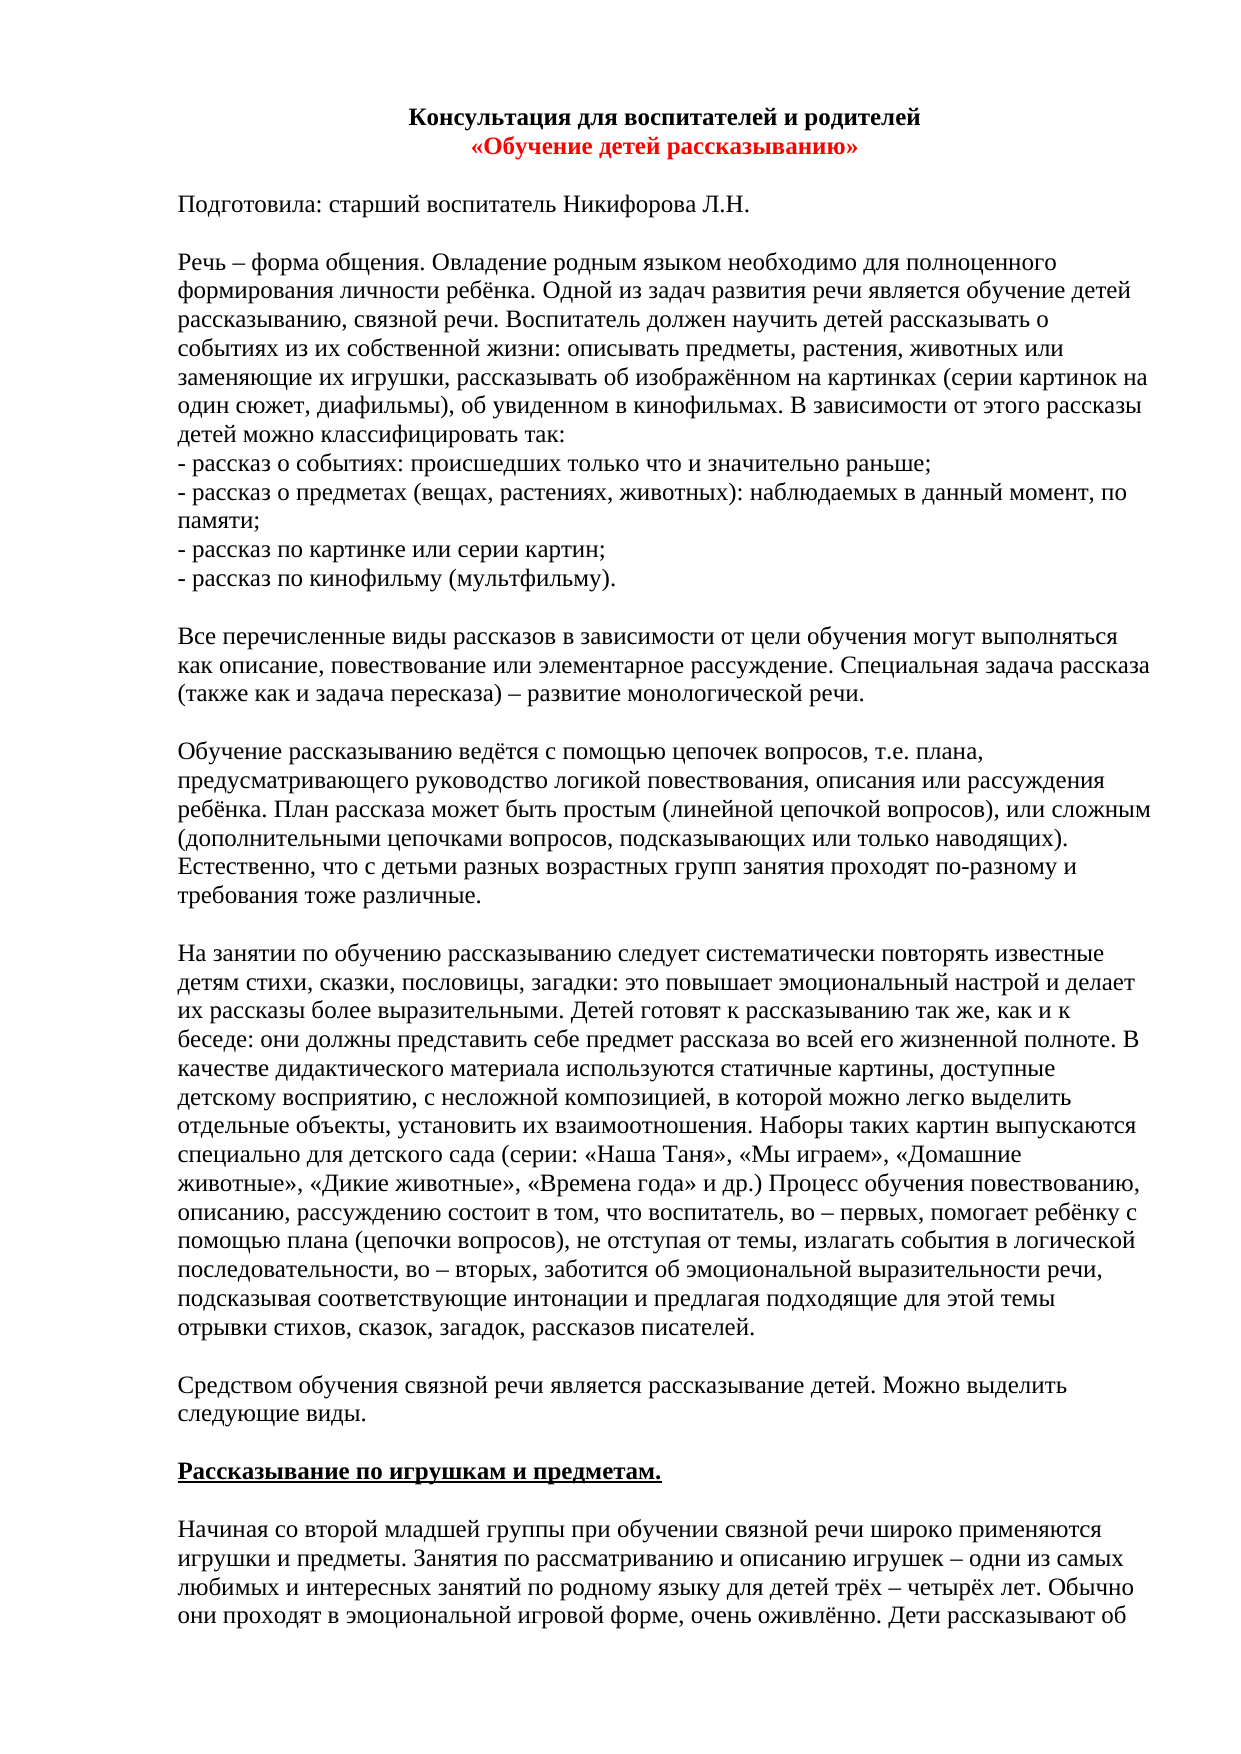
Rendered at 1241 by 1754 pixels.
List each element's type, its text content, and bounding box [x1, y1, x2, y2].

text - рассказ по кинофильму (мультфильму). [177, 563, 1152, 592]
text Речь – форма общения. Овладение родным языком необходимо для полноценного формирования личности ребёнка. Одной из задач развития речи является обучение детей рассказыванию, связной речи. Воспитатель должен научить детей рассказывать о событиях из их собственной жизни: описывать предметы, растения, животных или заменяющие их игрушки, рассказывать об изображённом на картинках (серии картинок на один сюжет, диафильмы), об увиденном в кинофильмах. В зависимости от этого рассказы детей можно классифицировать так: [177, 247, 1152, 448]
text Консультация для воспитателей и родителей [177, 102, 1152, 131]
text Все перечисленные виды рассказов в зависимости от цели обучения могут выполняться как описание, повествование или элементарное рассуждение. Специальная задача рассказа (также как и задача пересказа) – развитие монологической речи. [177, 621, 1152, 707]
text - рассказ по картинке или серии картин; [177, 534, 1152, 563]
text Рассказывание по игрушкам и предметам. [177, 1456, 1152, 1485]
text На занятии по обучению рассказыванию следует систематически повторять известные детям стихи, сказки, пословицы, загадки: это повышает эмоциональный настрой и делает их рассказы более выразительными. Детей готовят к рассказыванию так же, как и к беседе: они должны представить себе предмет рассказа во всей его жизненной полноте. В качестве дидактического материала используются статичные картины, доступные детскому восприятию, с несложной композицией, в которой можно легко выделить отдельные объекты, установить их взаимоотношения. Наборы таких картин выпускаются специально для детского сада (серии: «Наша Таня», «Мы играем», «Домашние животные», «Дикие животные», «Времена года» и др.) Процесс обучения повествованию, описанию, рассуждению состоит в том, что воспитатель, во – первых, помогает ребёнку с помощью плана (цепочки вопросов), не отступая от темы, излагать события в логической последовательности, во – вторых, заботится об эмоциональной выразительности речи, подсказывая соответствующие интонации и предлагая подходящие для этой темы отрывки стихов, сказок, загадок, рассказов писателей. [177, 938, 1152, 1341]
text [177, 1514, 1152, 1629]
text - рассказ о предметах (вещах, растениях, животных): наблюдаемых в данный момент, по памяти; [177, 477, 1152, 534]
text «Обучение детей рассказыванию» [177, 131, 1152, 160]
text Подготовила: старший воспитатель Никифорова Л.Н. [177, 189, 1152, 218]
text - рассказ о событиях: происшедших только что и значительно раньше; [177, 448, 1152, 477]
text Обучение рассказыванию ведётся с помощью цепочек вопросов, т.е. плана, предусматривающего руководство логикой повествования, описания или рассуждения ребёнка. План рассказа может быть простым (линейной цепочкой вопросов), или сложным (дополнительными цепочками вопросов, подсказывающих или только наводящих). Естественно, что с детьми разных возрастных групп занятия проходят по-разному и требования тоже различные. [177, 736, 1152, 909]
text Средством обучения связной речи является рассказывание детей. Можно выделить следующие виды. [177, 1370, 1152, 1427]
